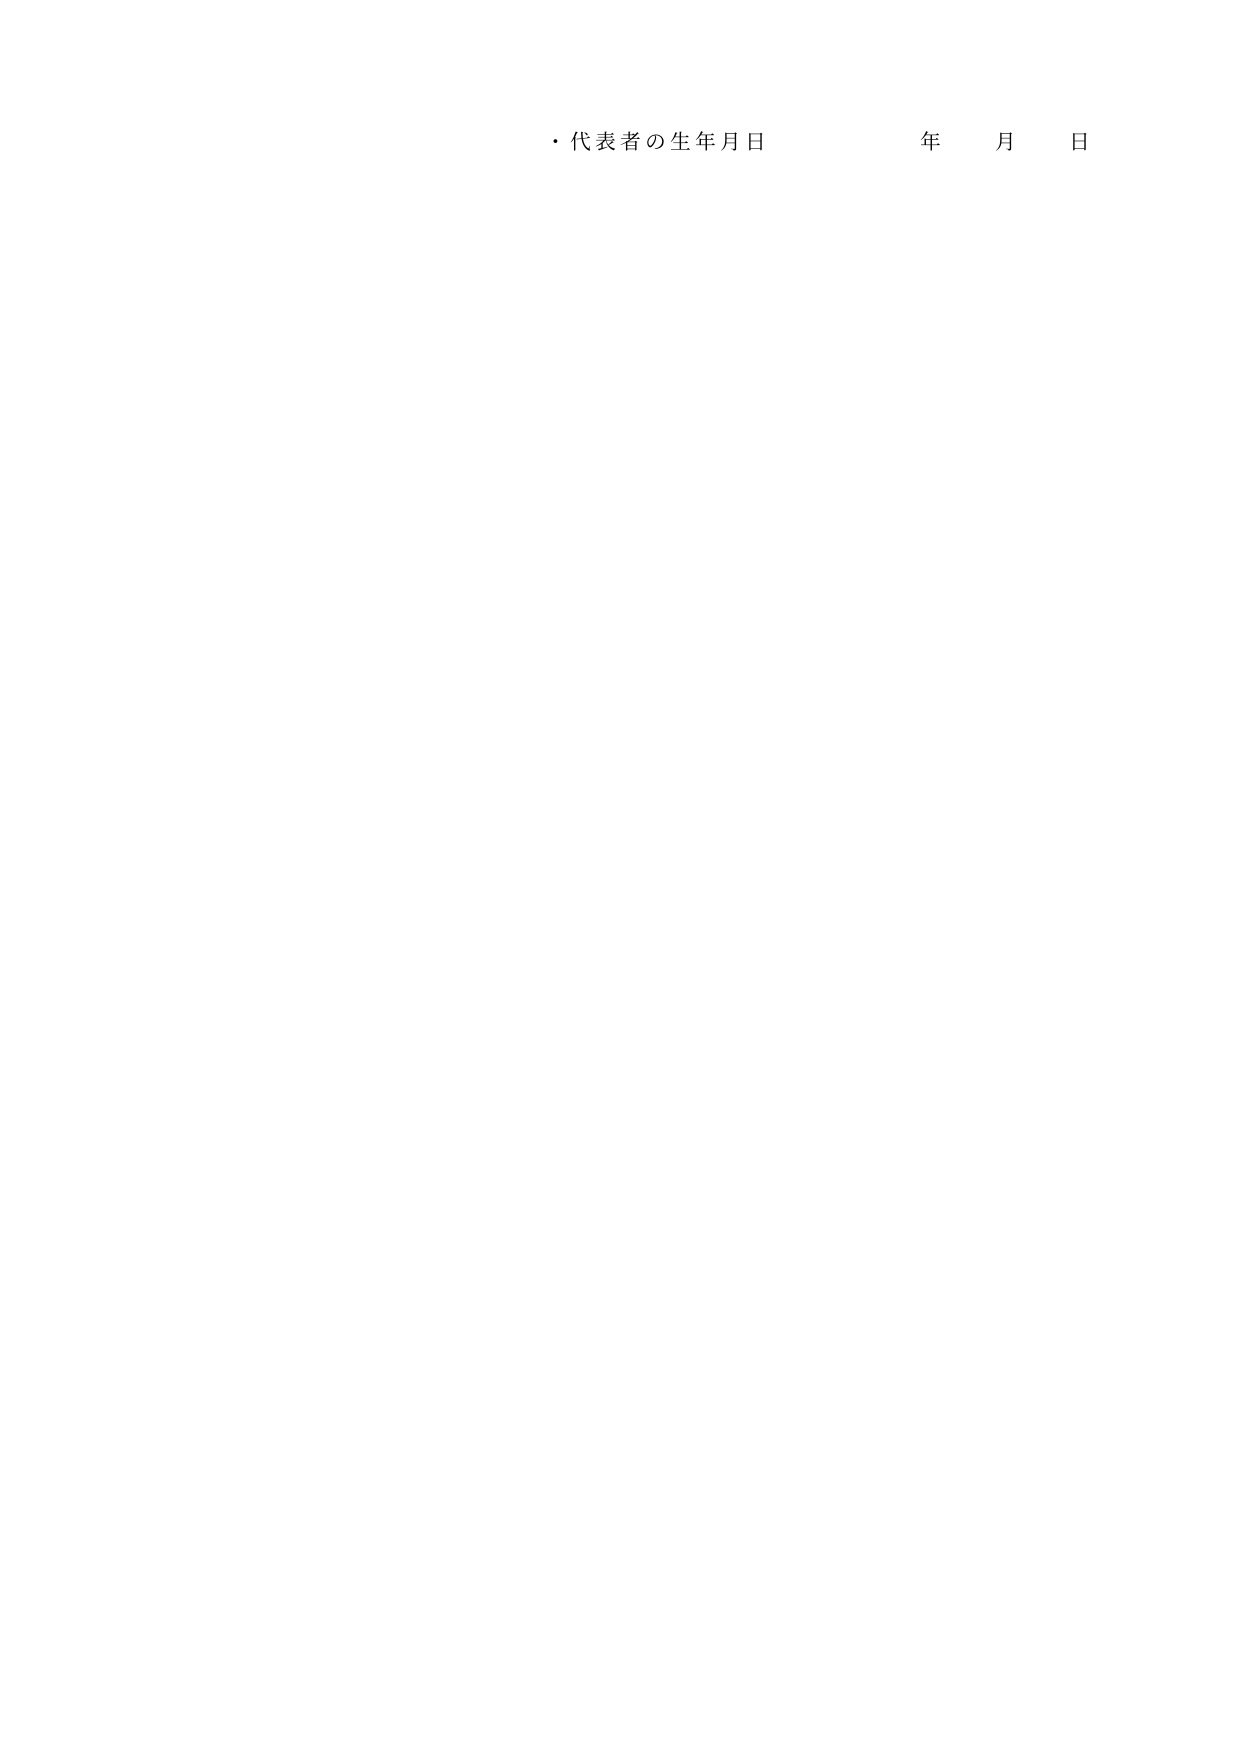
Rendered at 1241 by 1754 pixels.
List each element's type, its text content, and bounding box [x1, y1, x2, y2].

text ・代表者の生年月日 年 月 日 [145, 119, 1120, 162]
